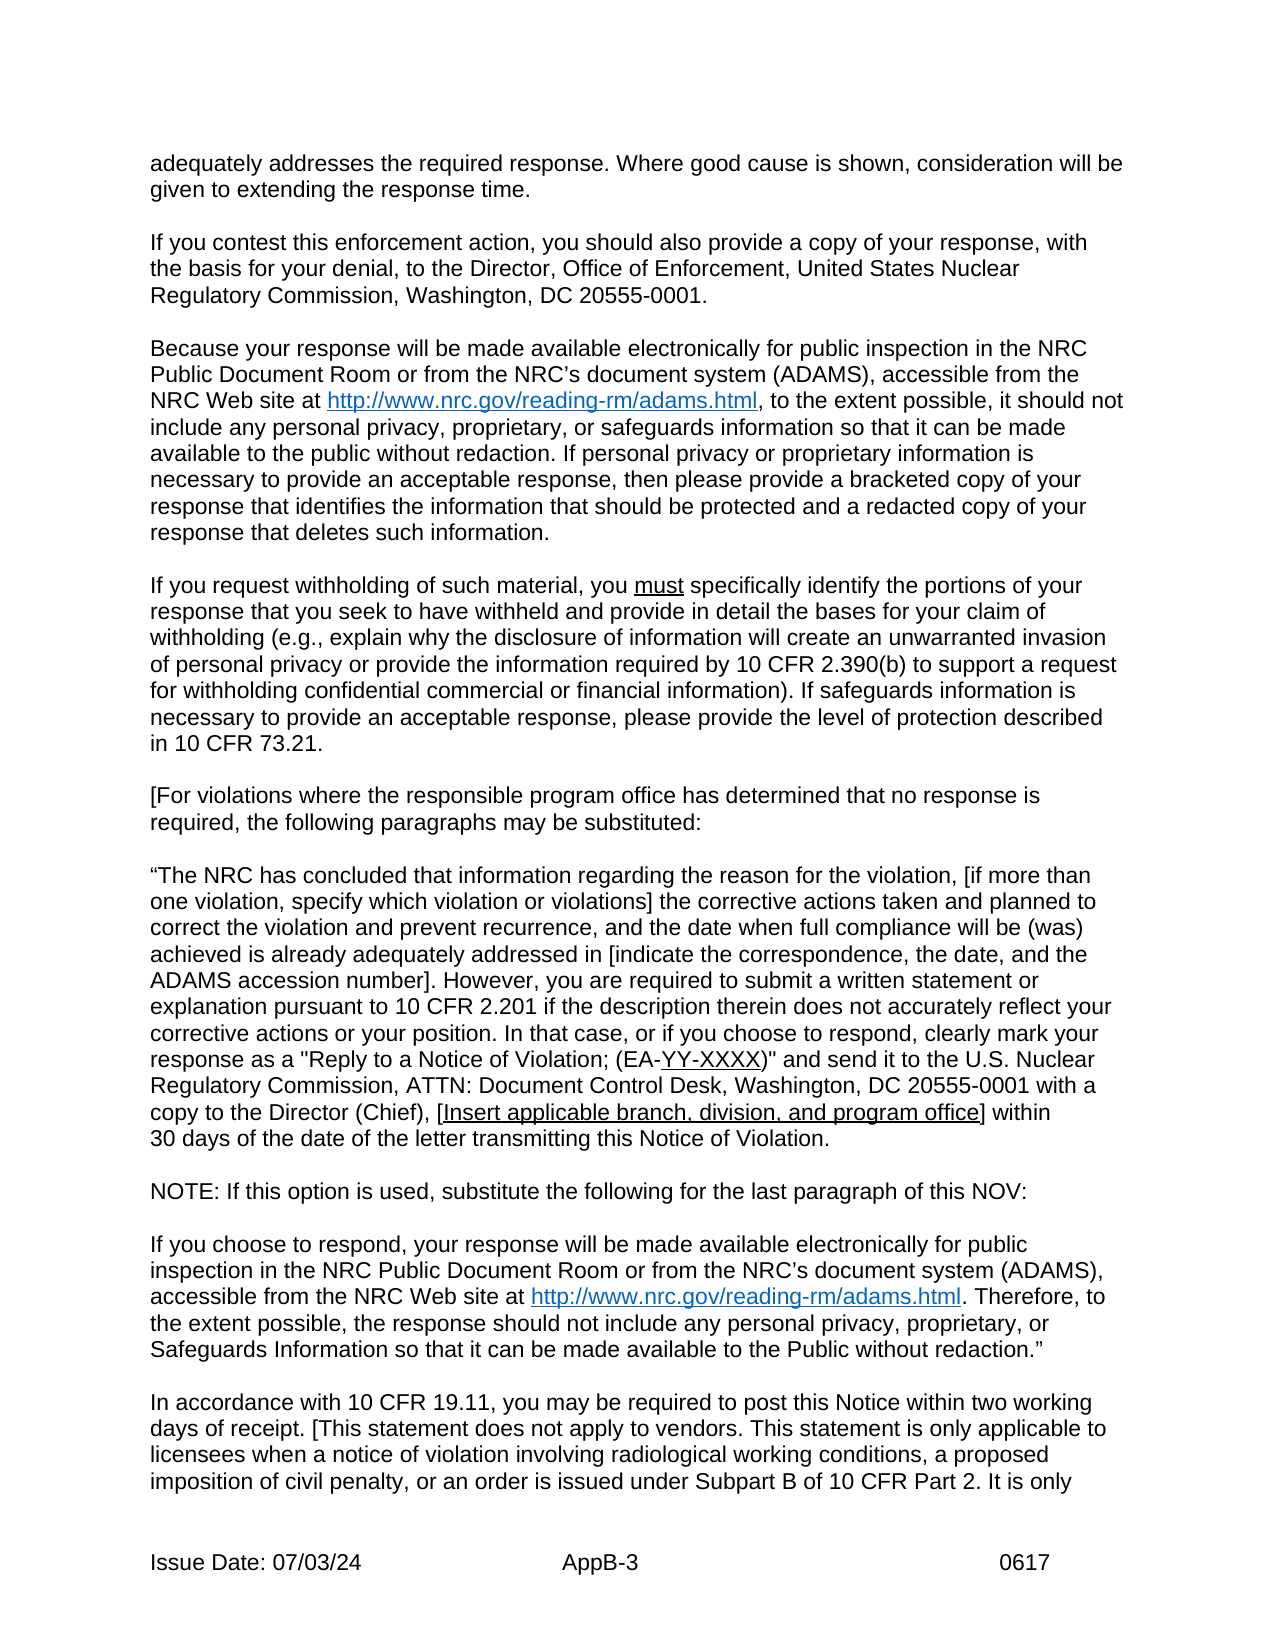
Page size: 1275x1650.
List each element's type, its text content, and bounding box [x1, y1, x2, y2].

list If you choose to respond, your response will be made available electronically for public inspection in the NRC Public Document Room or from the NRC’s document system (ADAMS), accessible from the NRC Web site at http://www.nrc.gov/reading-rm/adams.html. Therefore, to the extent possible, the response should not include any personal privacy, proprietary, or Safeguards Information so that it can be made available to the Public without redaction.” [150, 1231, 1125, 1362]
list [150, 150, 1125, 203]
list [For violations where the responsible program office has determined that no response is required, the following paragraphs may be substituted: [150, 782, 1125, 835]
list If you contest this enforcement action, you should also provide a copy of your response, with the basis for your denial, to the Director, Office of Enforcement, United States Nuclear Regulatory Commission, Washington, DC 20555-0001. [150, 229, 1125, 308]
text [150, 1389, 1125, 1494]
list “The NRC has concluded that information regarding the reason for the violation, [if more than one violation, specify which violation or violations] the corrective actions taken and planned to correct the violation and prevent recurrence, and the date when full compliance will be (was) achieved is already adequately addressed in [indicate the correspondence, the date, and the ADAMS accession number]. However, you are required to submit a written statement or explanation pursuant to 10 CFR 2.201 if the description therein does not accurately reflect your corrective actions or your position. In that case, or if you choose to respond, clearly mark your response as a "Reply to a Notice of Violation; (EA-YY-XXXX)" and send it to the U.S. Nuclear Regulatory Commission, ATTN: Document Control Desk, Washington, DC 20555-0001 with a copy to the Director (Chief), [Insert applicable branch, division, and program office] within 30 days of the date of the letter transmitting this Notice of Violation. [150, 862, 1125, 1151]
list Because your response will be made available electronically for public inspection in the NRC Public Document Room or from the NRC’s document system (ADAMS), accessible from the NRC Web site at http://www.nrc.gov/reading-rm/adams.html, to the extent possible, it should not include any personal privacy, proprietary, or safeguards information so that it can be made available to the public without redaction. If personal privacy or proprietary information is necessary to provide an acceptable response, then please provide a bracketed copy of your response that identifies the information that should be protected and a redacted copy of your response that deletes such information. [150, 334, 1125, 545]
list If you request withholding of such material, you must specifically identify the portions of your response that you seek to have withheld and provide in detail the bases for your claim of withholding (e.g., explain why the disclosure of information will create an unwarranted invasion of personal privacy or provide the information required by 10 CFR 2.390(b) to support a request for withholding confidential commercial or financial information). If safeguards information is necessary to provide an acceptable response, please provide the level of protection described in 10 CFR 73.21. [150, 572, 1125, 756]
list NOTE: If this option is used, substitute the following for the last paragraph of this NOV: [150, 1178, 1125, 1204]
